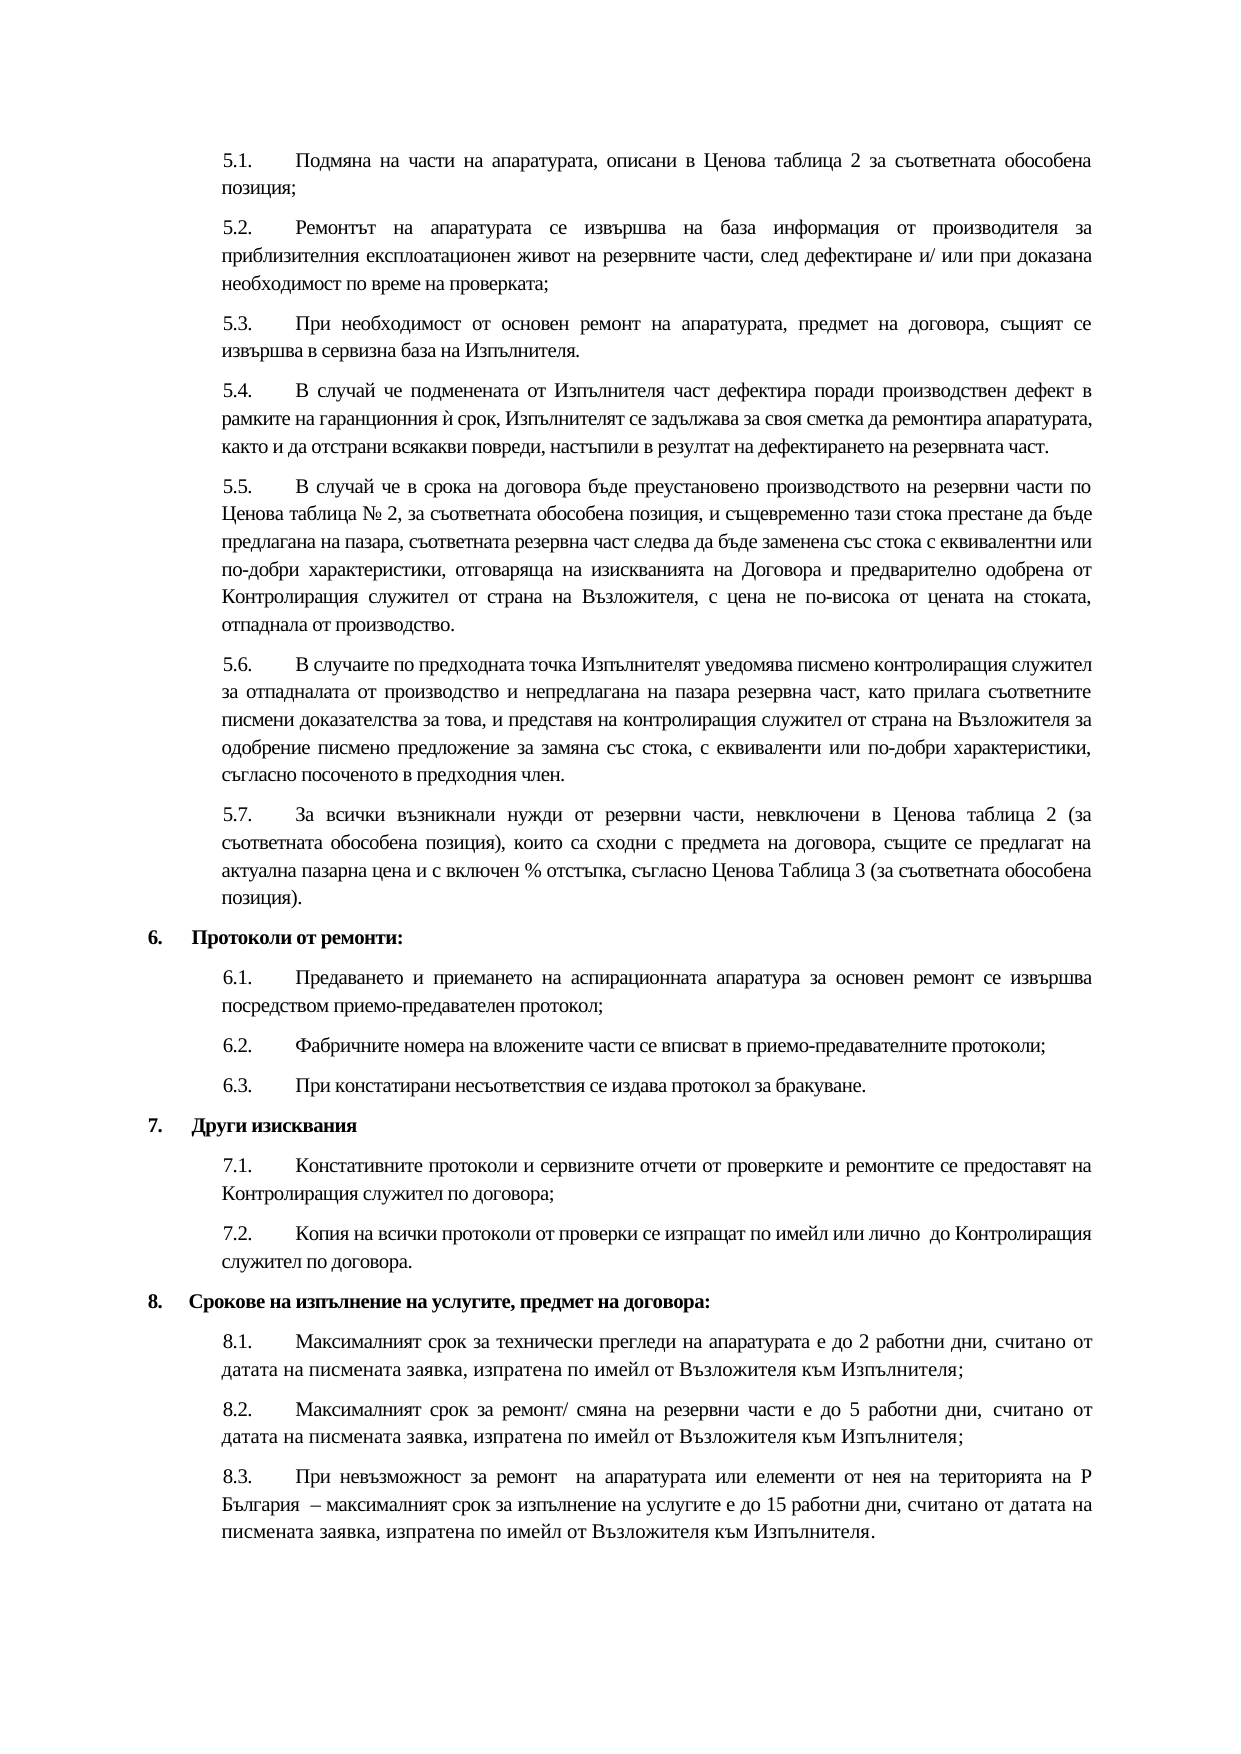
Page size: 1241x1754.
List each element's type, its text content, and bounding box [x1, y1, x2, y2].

list При невъзможност за ремонт на апаратурата или елементи от нея на територията на Р България – максималният срок за изпълнение на услугите е до 15 работни дни, считано от датата на писмената заявка, изпратена по имейл от Възложителя към Изпълнителя. [221, 1464, 1093, 1543]
list Констативните протоколи и сервизните отчети от проверките и ремонтите се предоставят на Контролиращия служител по договора; [221, 1153, 1093, 1205]
list Други изисквания [148, 1113, 1093, 1137]
list Предаването и приемането на аспирационната апаратура за основен ремонт се извършва посредством приемо-предавателен протокол; [221, 965, 1093, 1017]
list В случай че подменената от Изпълнителя част дефектира поради производствен дефект в рамките на гаранционния ѝ срок, Изпълнителят се задължава за своя сметка да ремонтира апаратурата, както и да отстрани всякакви повреди, настъпили в резултат на дефектирането на резервната част. [221, 378, 1093, 458]
list Протоколи от ремонти: [148, 925, 1093, 949]
list Подмяна на части на апаратурата, описани в Ценова таблица 2 за съответната обособена позиция; [221, 148, 1093, 199]
list Срокове на изпълнение на услугите, предмет на договора: [148, 1289, 1093, 1313]
list Максималният срок за ремонт/ смяна на резервни части е до 5 работни дни, считано от датата на писмената заявка, изпратена по имейл от Възложителя към Изпълнителя; [221, 1397, 1093, 1448]
list При необходимост от основен ремонт на апаратурата, предмет на договора, същият се извършва в сервизна база на Изпълнителя. [221, 311, 1093, 362]
list В случаите по предходната точка Изпълнителят уведомява писмено контролиращия служител за отпадналата от производство и непредлагана на пазара резервна част, като прилага съответните писмени доказателства за това, и представя на контролиращия служител от страна на Възложителя за одобрение писмено предложение за замяна със стока, с еквиваленти или по-добри характеристики, съгласно посоченото в предходния член. [221, 652, 1093, 786]
list Ремонтът на апаратурата се извършва на база информация от производителя за приблизителния експлоатационен живот на резервните части, след дефектиране и/ или при доказана необходимост по време на проверката; [221, 215, 1093, 294]
list Копия на всички протоколи от проверки се изпращат по имейл или лично до Контролиращия служител по договора. [221, 1221, 1093, 1273]
list Фабричните номера на вложените части се вписват в приемо-предавателните протоколи; [221, 1033, 1093, 1057]
list При констатирани несъответствия се издава протокол за бракуване. [221, 1073, 1093, 1097]
list За всички възникнали нужди от резервни части, невключени в Ценова таблица 2 (за съответната обособена позиция), които са сходни с предмета на договора, същите се предлагат на актуална пазарна цена и с включен % отстъпка, съгласно Ценова Таблица 3 (за съответната обособена позиция). [221, 802, 1093, 909]
list Максималният срок за технически прегледи на апаратурата е до 2 работни дни, считано от датата на писмената заявка, изпратена по имейл от Възложителя към Изпълнителя; [221, 1329, 1093, 1381]
list В случай че в срока на договора бъде преустановено производството на резервни части по Ценова таблица № 2, за съответната обособена позиция, и същевременно тази стока престане да бъде предлагана на пазара, съответната резервна част следва да бъде заменена със стока с еквивалентни или по-добри характеристики, отговаряща на изискванията на Договора и предварително одобрена от Контролиращия служител от страна на Възложителя, с цена не по-висока от цената на стоката, отпаднала от производство. [221, 474, 1093, 636]
